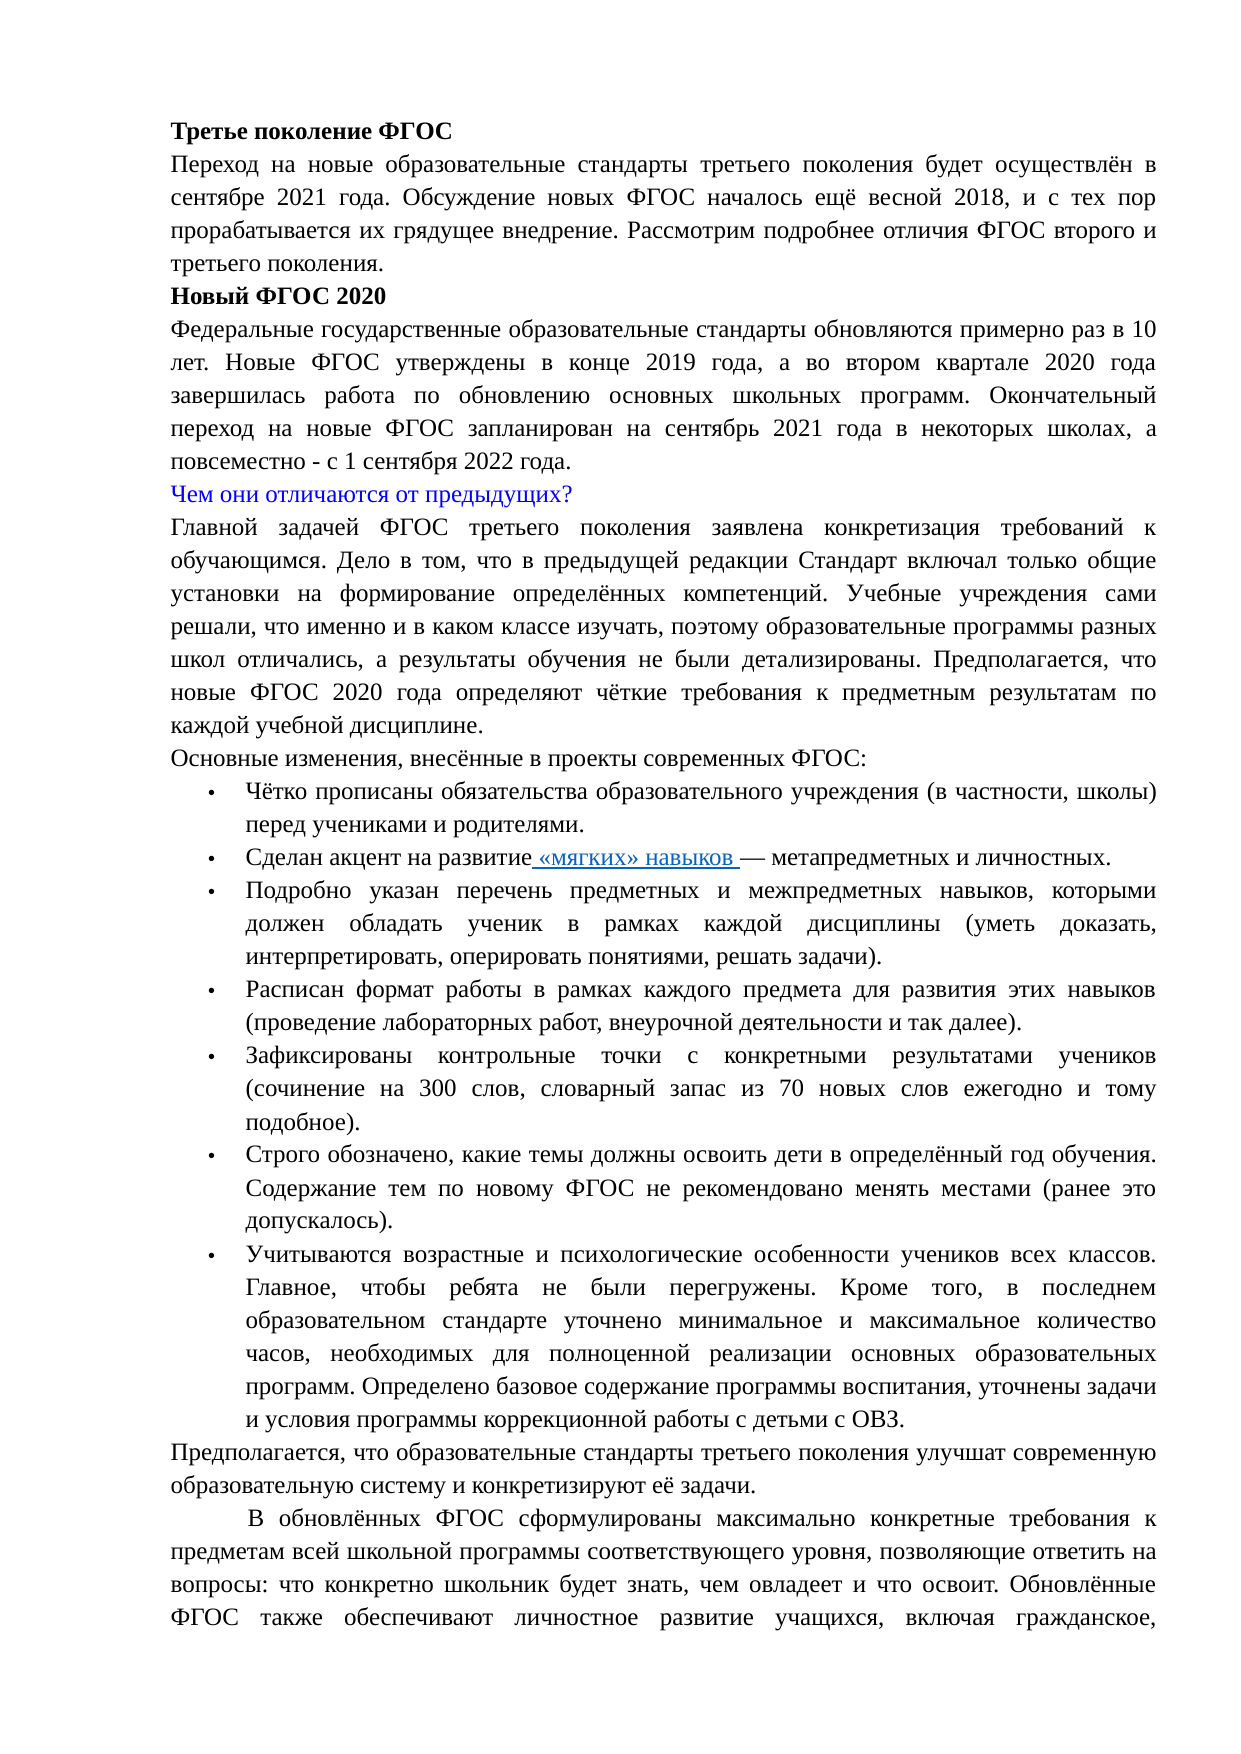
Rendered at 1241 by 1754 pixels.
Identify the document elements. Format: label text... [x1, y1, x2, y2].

text Новый ФГОС 2020 [170, 281, 1157, 310]
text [170, 1503, 1157, 1631]
list Учитываются возрастные и психологические особенности учеников всех классов. Главное, чтобы ребята не были перегружены. Кроме того, в последнем образовательном стандарте уточнено минимальное и максимальное количество часов, необходимых для полноценной реализации основных образовательных программ. Определено базовое содержание программы воспитания, уточнены задачи и условия программы коррекционной работы с детьми с ОВЗ. [208, 1239, 1157, 1432]
list Сделан акцент на развитие «мягких» навыков — метапредметных и личностных. [208, 842, 1157, 871]
text Предполагается, что образовательные стандарты третьего поколения улучшат современную образовательную систему и конкретизируют её задачи. [170, 1437, 1157, 1498]
text Основные изменения, внесённые в проекты современных ФГОС: [170, 743, 1157, 772]
text Переход на новые образовательные стандарты третьего поколения будет осуществлён в сентябре 2021 года. Обсуждение новых ФГОС началось ещё весной 2018, и с тех пор прорабатывается их грядущее внедрение. Рассмотрим подробнее отличия ФГОС второго и третьего поколения. [170, 149, 1157, 277]
list Строго обозначено, какие темы должны освоить дети в определённый год обучения. Содержание тем по новому ФГОС не рекомендовано менять местами (ранее это допускалось). [208, 1139, 1157, 1234]
text Главной задачей ФГОС третьего поколения заявлена конкретизация требований к обучающимся. Дело в том, что в предыдущей редакции Стандарт включал только общие установки на формирование определённых компетенций. Учебные учреждения сами решали, что именно и в каком классе изучать, поэтому образовательные программы разных школ отличались, а результаты обучения не были детализированы. Предполагается, что новые ФГОС 2020 года определяют чёткие требования к предметным результатам по каждой учебной дисциплине. [170, 512, 1157, 739]
list Расписан формат работы в рамках каждого предмета для развития этих навыков (проведение лабораторных работ, внеурочной деятельности и так далее). [208, 974, 1157, 1036]
text Чем они отличаются от предыдущих? [170, 479, 1157, 508]
list Чётко прописаны обязательства образовательного учреждения (в частности, школы) перед учениками и родителями. [208, 776, 1157, 838]
text Третье поколение ФГОС [170, 116, 1157, 145]
list Подробно указан перечень предметных и межпредметных навыков, которыми должен обладать ученик в рамках каждой дисциплины (уметь доказать, интерпретировать, оперировать понятиями, решать задачи). [208, 875, 1157, 970]
list Зафиксированы контрольные точки с конкретными результатами учеников (сочинение на 300 слов, словарный запас из 70 новых слов ежегодно и тому подобное). [208, 1041, 1157, 1135]
text Федеральные государственные образовательные стандарты обновляются примерно раз в 10 лет. Новые ФГОС утверждены в конце 2019 года, а во втором квартале 2020 года завершилась работа по обновлению основных школьных программ. Окончательный переход на новые ФГОС запланирован на сентябрь 2021 года в некоторых школах, а повсеместно - с 1 сентября 2022 года. [170, 314, 1157, 475]
